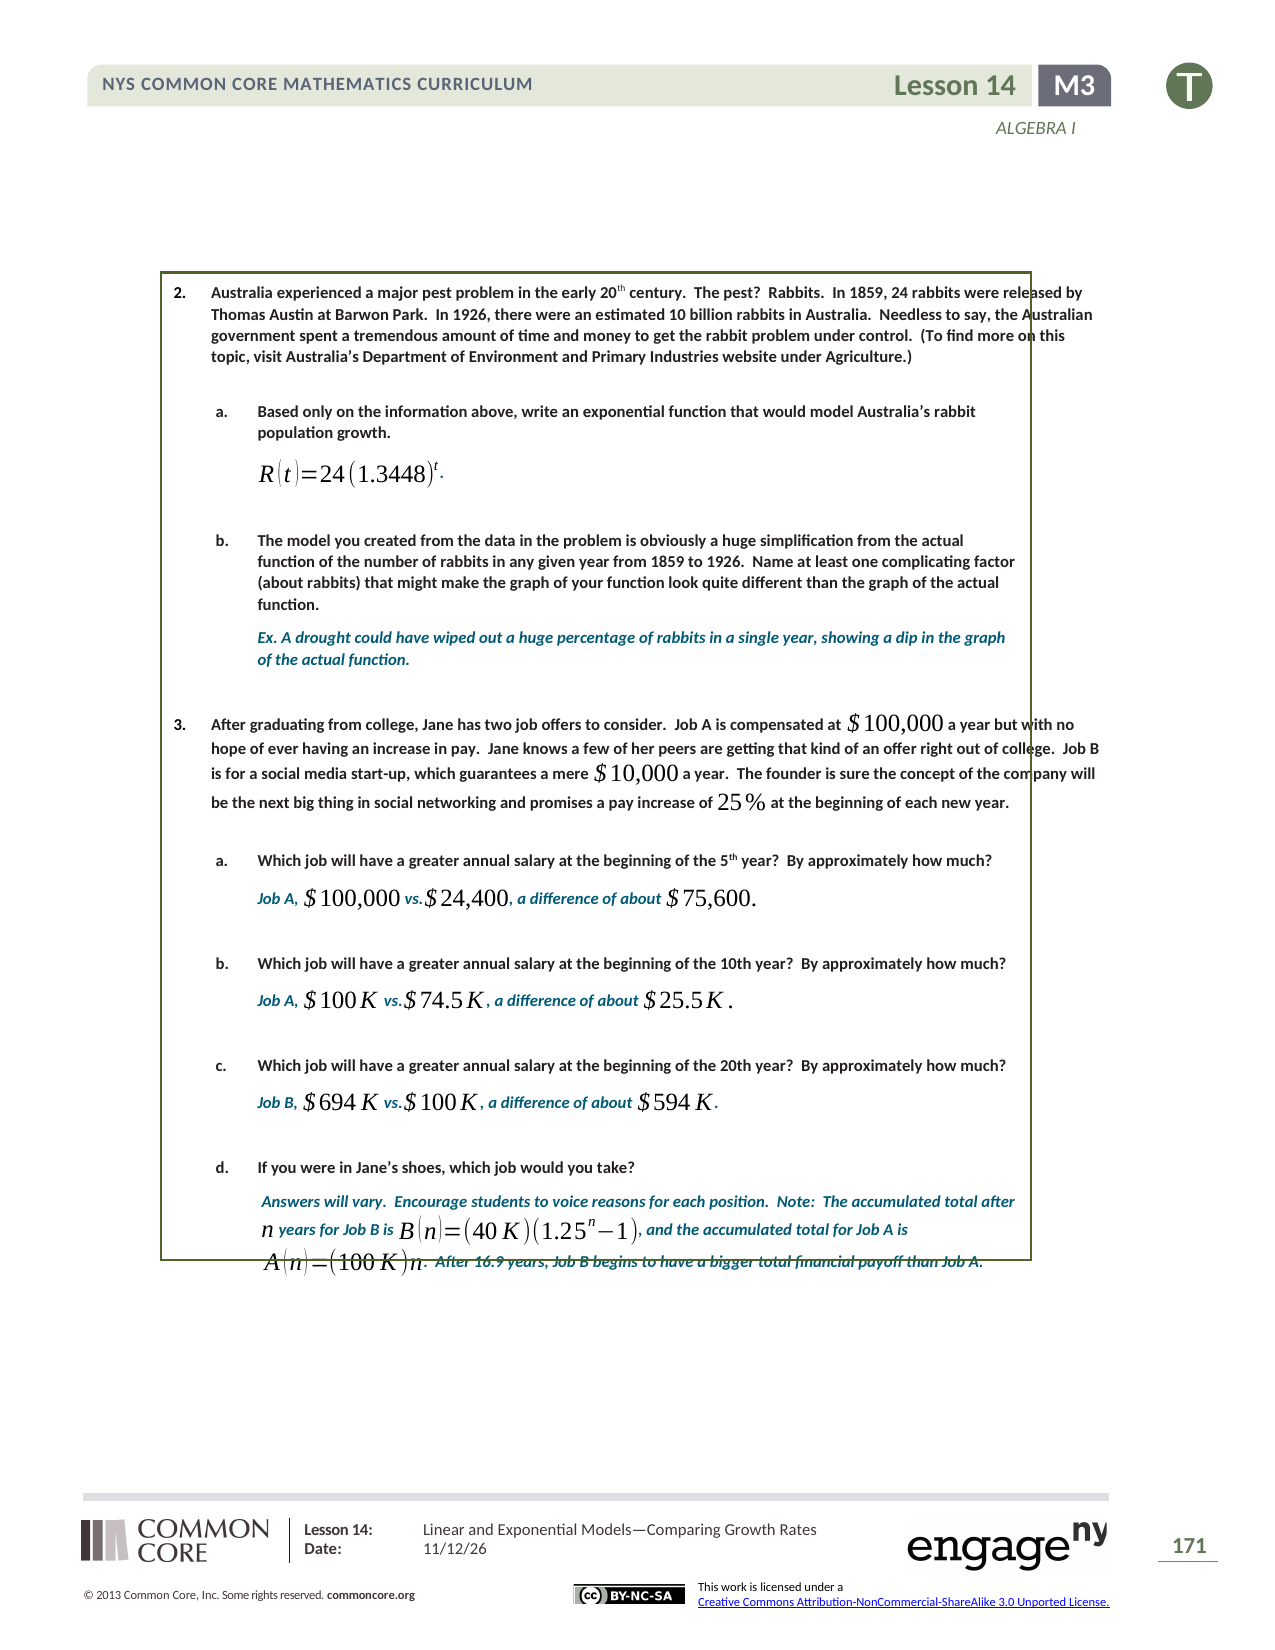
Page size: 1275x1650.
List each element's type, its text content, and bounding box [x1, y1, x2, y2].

list Which job will have a greater annual salary at the beginning of the 10th year? By approximately how much? [215, 953, 1018, 973]
text Job A, vs., a difference of about [197, 987, 1018, 1014]
list If you were in Jane’s shoes, which job would you take? [215, 1158, 1018, 1178]
picture [572, 1584, 685, 1604]
list Which job will have a greater annual salary at the beginning of the 5th year? By approximately how much? [215, 851, 1018, 871]
text Job A, vs., a difference of about [197, 884, 1018, 912]
list Australia experienced a major pest problem in the early 20th century. The pest? Rabbits. In 1859, 24 rabbits were released by Thomas Austin at Barwon Park. In 1926, there were an estimated 10 billion rabbits in Australia. Needless to say, the Australian government spent a tremendous amount of time and money to get the rabbit problem under control. (To find more on this topic, visit Australia’s Department of Environment and Primary Industries website under Agriculture.) [173, 282, 1030, 367]
text Answers will vary. Encourage students to voice reasons for each position. Note: The accumulated total after years for Job B is , and the accumulated total for Job A is . After 16.9 years, Job B begins to have a bigger total financial payoff than Job A. [261, 1191, 1018, 1259]
list Based only on the information above, write an exponential function that would model Australia’s rabbit population growth. [215, 401, 1018, 443]
text . [197, 456, 1018, 489]
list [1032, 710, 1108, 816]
picture [906, 1518, 1107, 1573]
text Job B, vs., a difference of about . [197, 1089, 1018, 1117]
list Which job will have a greater annual salary at the beginning of the 20th year? By approximately how much? [215, 1055, 1018, 1076]
picture [81, 1517, 269, 1562]
text Ex. A drought could have wiped out a huge percentage of rabbits in a single year, showing a dip in the graph of the actual function. [257, 628, 1018, 669]
list The model you created from the data in the problem is obviously a huge simplification from the actual function of the number of rabbits in any given year from 1859 to 1926. Name at least one complicating factor (about rabbits) that might make the graph of your function look quite different than the graph of the actual function. [215, 530, 1018, 614]
list After graduating from college, Jane has two job offers to consider. Job A is compensated at a year but with no hope of ever having an increase in pay. Jane knows a few of her peers are getting that kind of an offer right out of college. Job B is for a social media start-up, which guarantees a mere a year. The founder is sure the concept of the company will be the next big thing in social networking and promises a pay increase of at the beginning of each new year. [173, 710, 1030, 816]
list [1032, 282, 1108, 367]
